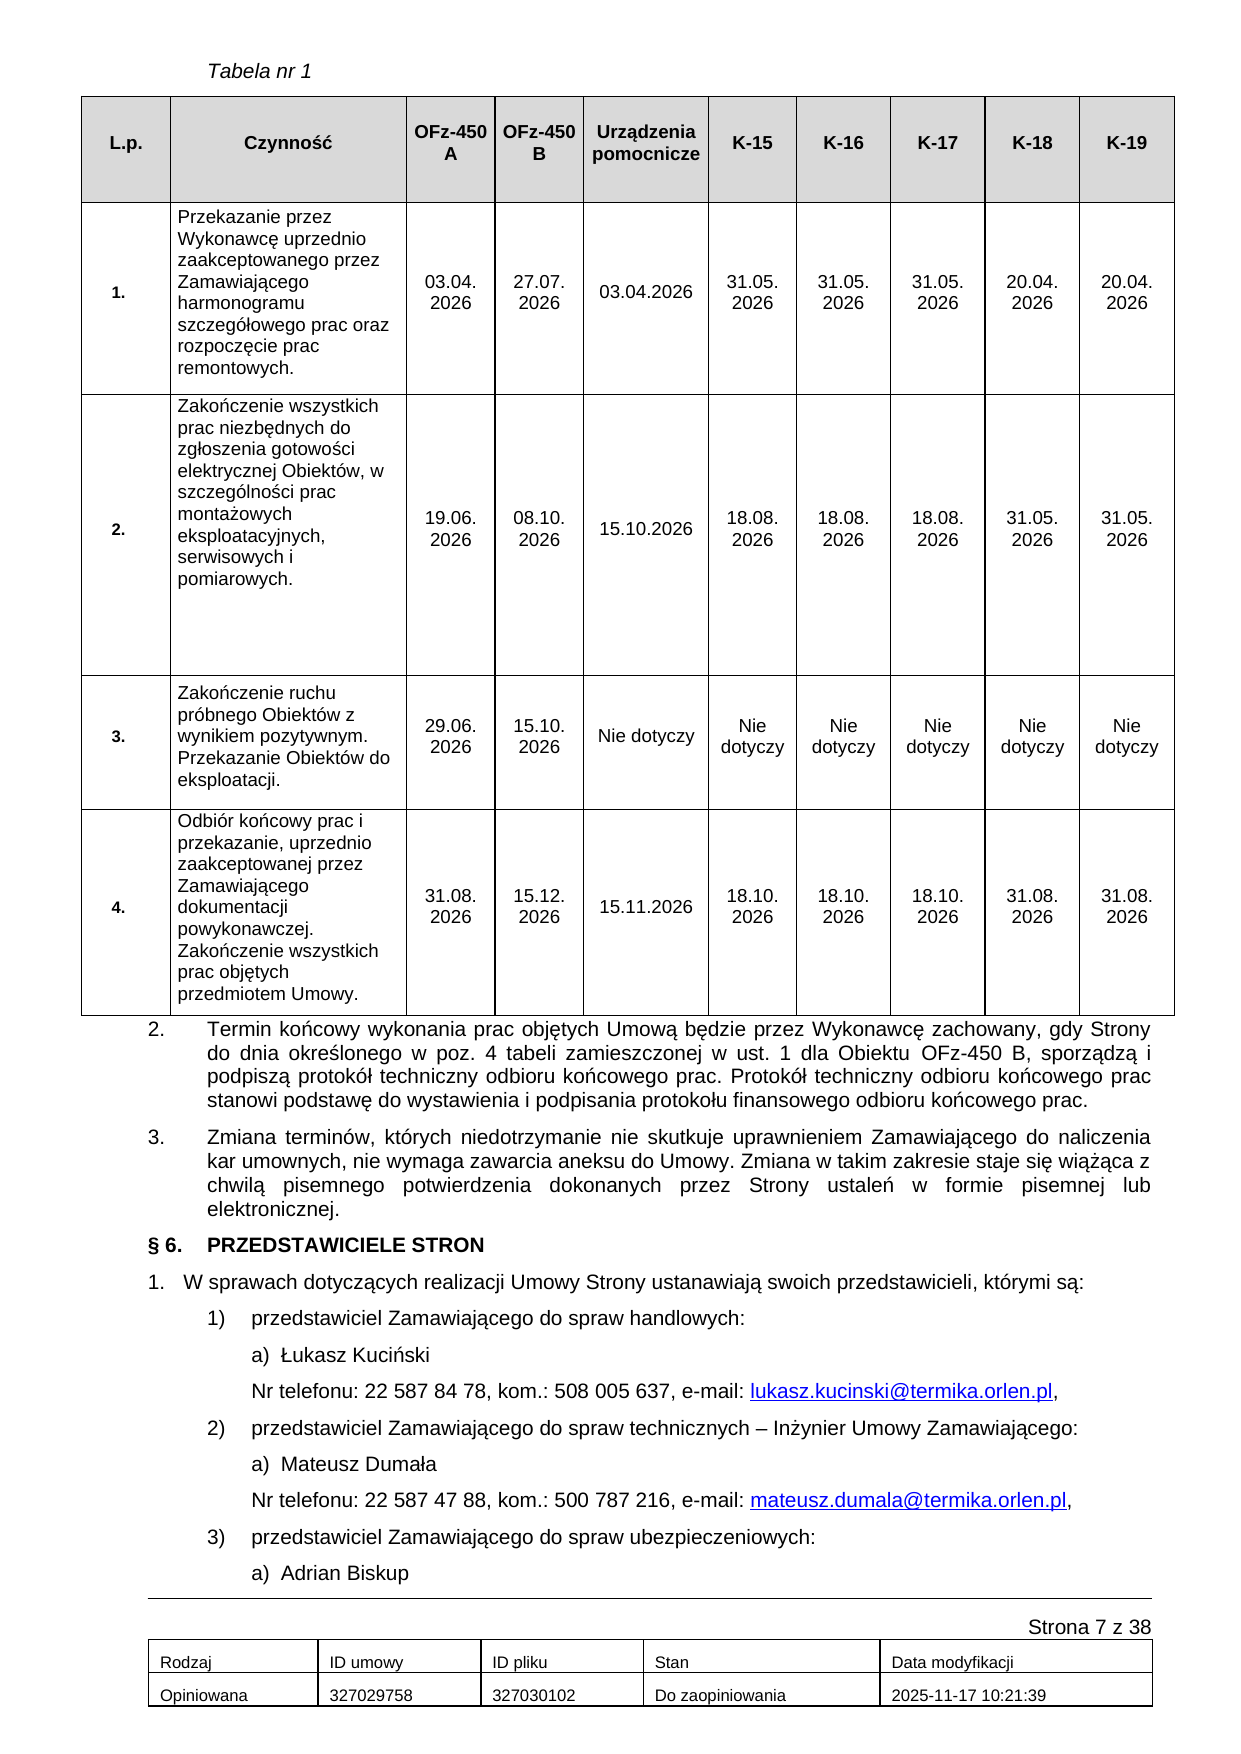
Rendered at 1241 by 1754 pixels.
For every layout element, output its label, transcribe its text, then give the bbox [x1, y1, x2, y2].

list Tabela nr 1 [207, 59, 1152, 83]
table_cell 18.08. 2026 [709, 395, 796, 674]
table_cell 03.04.2026 [584, 203, 708, 394]
table_cell 18.10. 2026 [709, 810, 796, 1015]
table_cell 31.05. 2026 [709, 203, 796, 394]
table_cell Odbiór końcowy prac i przekazanie, uprzednio zaakceptowanej przez Zamawiającego dokumentacji powykonawczej. Zakończenie wszystkich prac objętych przedmiotem Umowy. [171, 810, 406, 1015]
table_cell Nie dotyczy [584, 676, 708, 809]
table_cell 31.05. 2026 [797, 203, 890, 394]
table_cell 18.10. 2026 [797, 810, 890, 1015]
list W sprawach dotyczących realizacji Umowy Strony ustanawiają swoich przedstawicieli, którymi są: [148, 1269, 1153, 1293]
list Adrian Biskup [251, 1561, 1152, 1585]
table_header OFz-450 A [407, 97, 494, 202]
table_cell 15.10. 2026 [496, 676, 583, 809]
table_header K-16 [797, 97, 890, 202]
table_cell 31.05. 2026 [986, 395, 1079, 674]
list Termin końcowy wykonania prac objętych Umową będzie przez Wykonawcę zachowany, gdy Strony do dnia określonego w poz. 4 tabeli zamieszczonej w ust. 1 dla Obiektu OFz-450 B, sporządzą i podpiszą protokół techniczny odbioru końcowego prac. Protokół techniczny odbioru końcowego prac stanowi podstawę do wystawienia i podpisania protokołu finansowego odbioru końcowego prac. [148, 1016, 1152, 1112]
table_cell 20.04. 2026 [1080, 203, 1174, 394]
table_cell Zakończenie ruchu próbnego Obiektów z wynikiem pozytywnym. Przekazanie Obiektów do eksploatacji. [171, 676, 406, 809]
table_cell [82, 676, 170, 809]
table_cell Nie dotyczy [797, 676, 890, 809]
list Zmiana terminów, których niedotrzymanie nie skutkuje uprawnieniem Zamawiającego do naliczenia kar umownych, nie wymaga zawarcia aneksu do Umowy. Zmiana w takim zakresie staje się wiążąca z chwilą pisemnego potwierdzenia dokonanych przez Strony ustaleń w formie pisemnej lub elektronicznej. [148, 1125, 1152, 1221]
table_header K-17 [891, 97, 984, 202]
table_header K-18 [986, 97, 1079, 202]
table_cell Nie dotyczy [709, 676, 796, 809]
table_cell 20.04. 2026 [986, 203, 1079, 394]
subtitle PRZEDSTAWICIELE STRON [148, 1233, 1152, 1257]
table_cell 18.10. 2026 [891, 810, 984, 1015]
list Mateusz Dumała [251, 1452, 1152, 1476]
table_cell 18.08. 2026 [797, 395, 890, 674]
table_cell 31.08. 2026 [1080, 810, 1174, 1015]
table_cell [82, 810, 170, 1015]
list przedstawiciel Zamawiającego do spraw handlowych: [207, 1306, 1152, 1330]
list przedstawiciel Zamawiającego do spraw ubezpieczeniowych: [207, 1525, 1152, 1549]
table_cell 15.11.2026 [584, 810, 708, 1015]
table_cell 15.12. 2026 [496, 810, 583, 1015]
table_cell 31.08. 2026 [986, 810, 1079, 1015]
table_header OFz-450 B [496, 97, 583, 202]
text Nr telefonu: 22 587 84 78, kom.: 508 005 637, e-mail: lukasz.kucinski@termika.orlen.pl, [251, 1379, 1152, 1403]
table_cell 31.05. 2026 [891, 203, 984, 394]
table_header K-15 [709, 97, 796, 202]
table_cell 19.06. 2026 [407, 395, 494, 674]
table_cell 27.07. 2026 [496, 203, 583, 394]
table_header Urządzenia pomocnicze [584, 97, 708, 202]
table_cell 31.05. 2026 [1080, 395, 1174, 674]
table_cell 18.08. 2026 [891, 395, 984, 674]
list Łukasz Kuciński [251, 1342, 1152, 1366]
text Nr telefonu: 22 587 47 88, kom.: 500 787 216, e-mail: mateusz.dumala@termika.orlen.pl, [251, 1488, 1152, 1512]
list przedstawiciel Zamawiającego do spraw technicznych – Inżynier Umowy Zamawiającego: [207, 1415, 1152, 1439]
table_cell Nie dotyczy [1080, 676, 1174, 809]
table_header Czynność [171, 97, 406, 202]
table_cell Przekazanie przez Wykonawcę uprzednio zaakceptowanego przez Zamawiającego harmonogramu szczegółowego prac oraz rozpoczęcie prac remontowych. [171, 203, 406, 394]
table_cell 15.10.2026 [584, 395, 708, 674]
table_cell 03.04. 2026 [407, 203, 494, 394]
table_cell [82, 395, 170, 674]
table_cell [82, 203, 170, 394]
table_cell 31.08. 2026 [407, 810, 494, 1015]
table_cell 08.10. 2026 [496, 395, 583, 674]
table_header K-19 [1080, 97, 1174, 202]
table_cell Zakończenie wszystkich prac niezbędnych do zgłoszenia gotowości elektrycznej Obiektów, w szczególności prac montażowych eksploatacyjnych, serwisowych i pomiarowych. [171, 395, 406, 674]
table_header L.p. [82, 97, 170, 202]
table_cell Nie dotyczy [986, 676, 1079, 809]
table_cell Nie dotyczy [891, 676, 984, 809]
table_cell 29.06. 2026 [407, 676, 494, 809]
